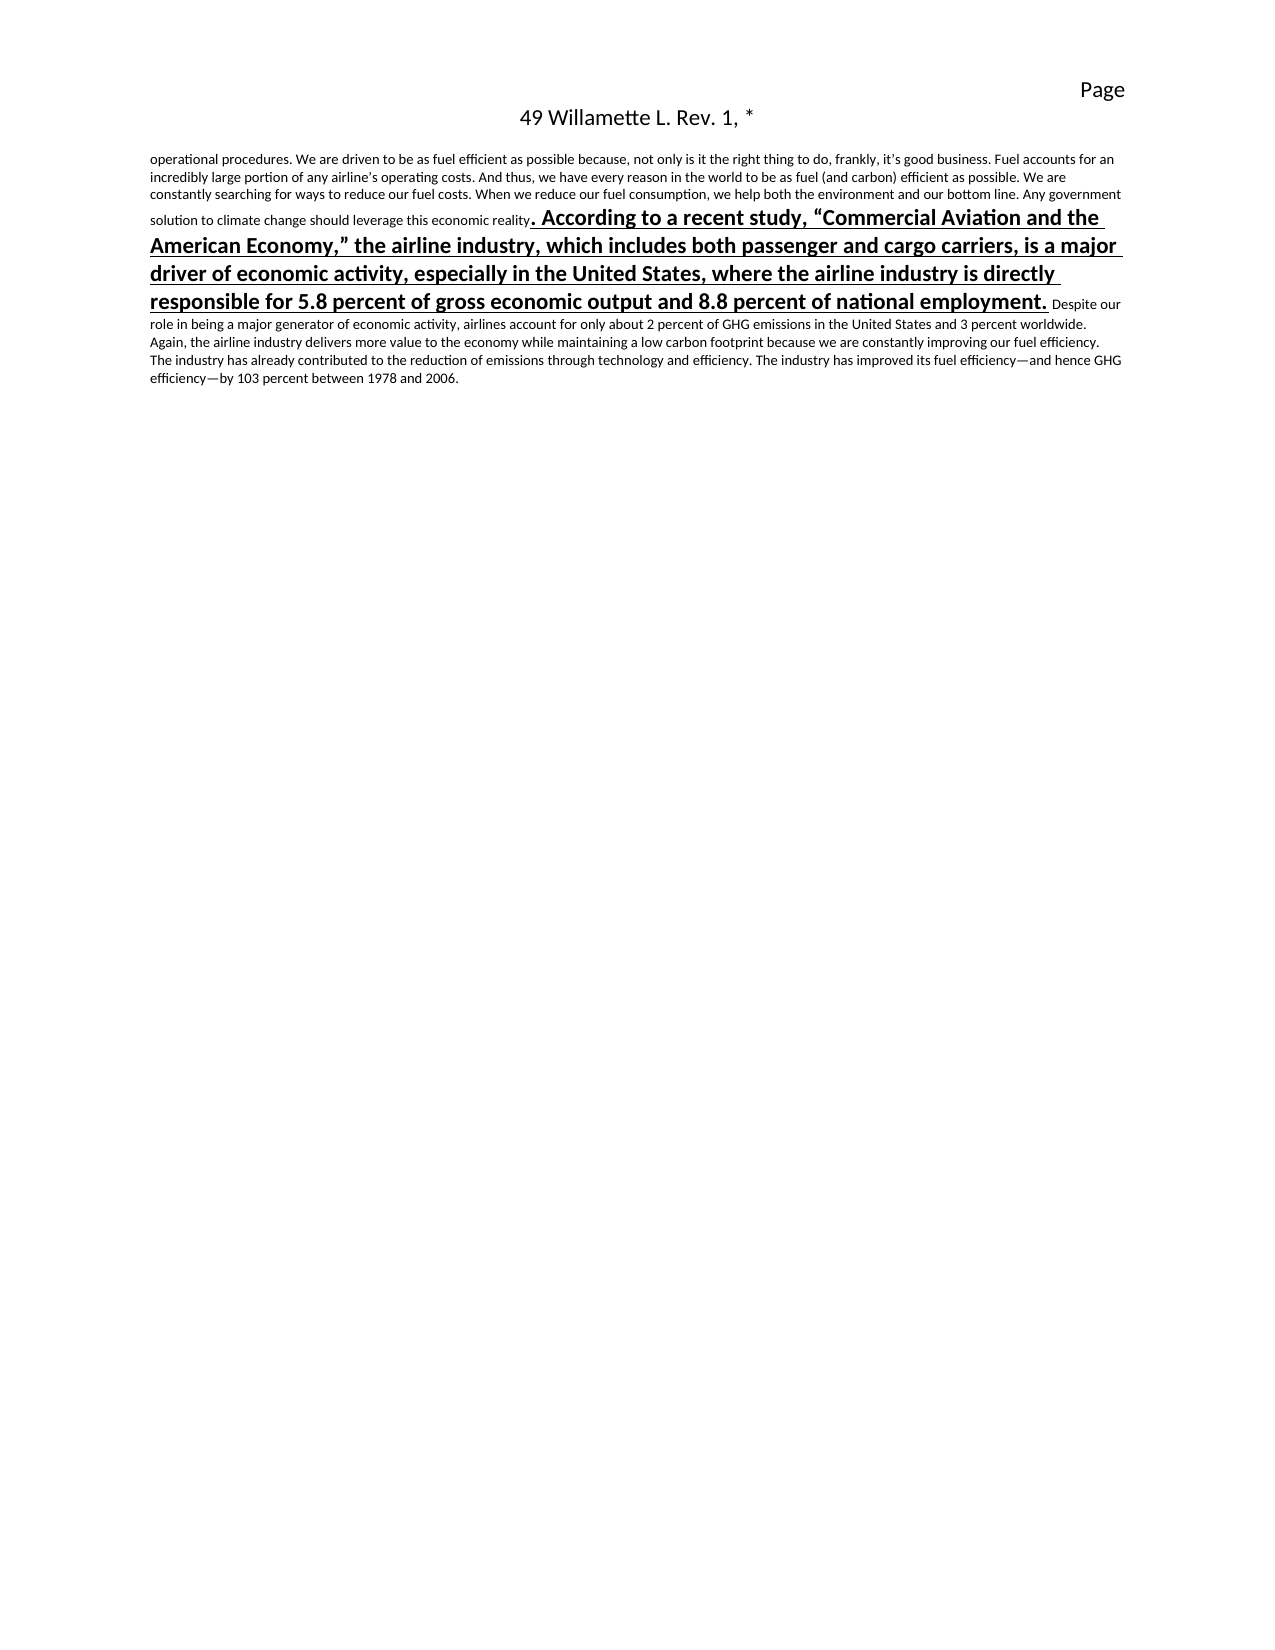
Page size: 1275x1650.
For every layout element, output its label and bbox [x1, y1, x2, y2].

text [150, 150, 1125, 387]
